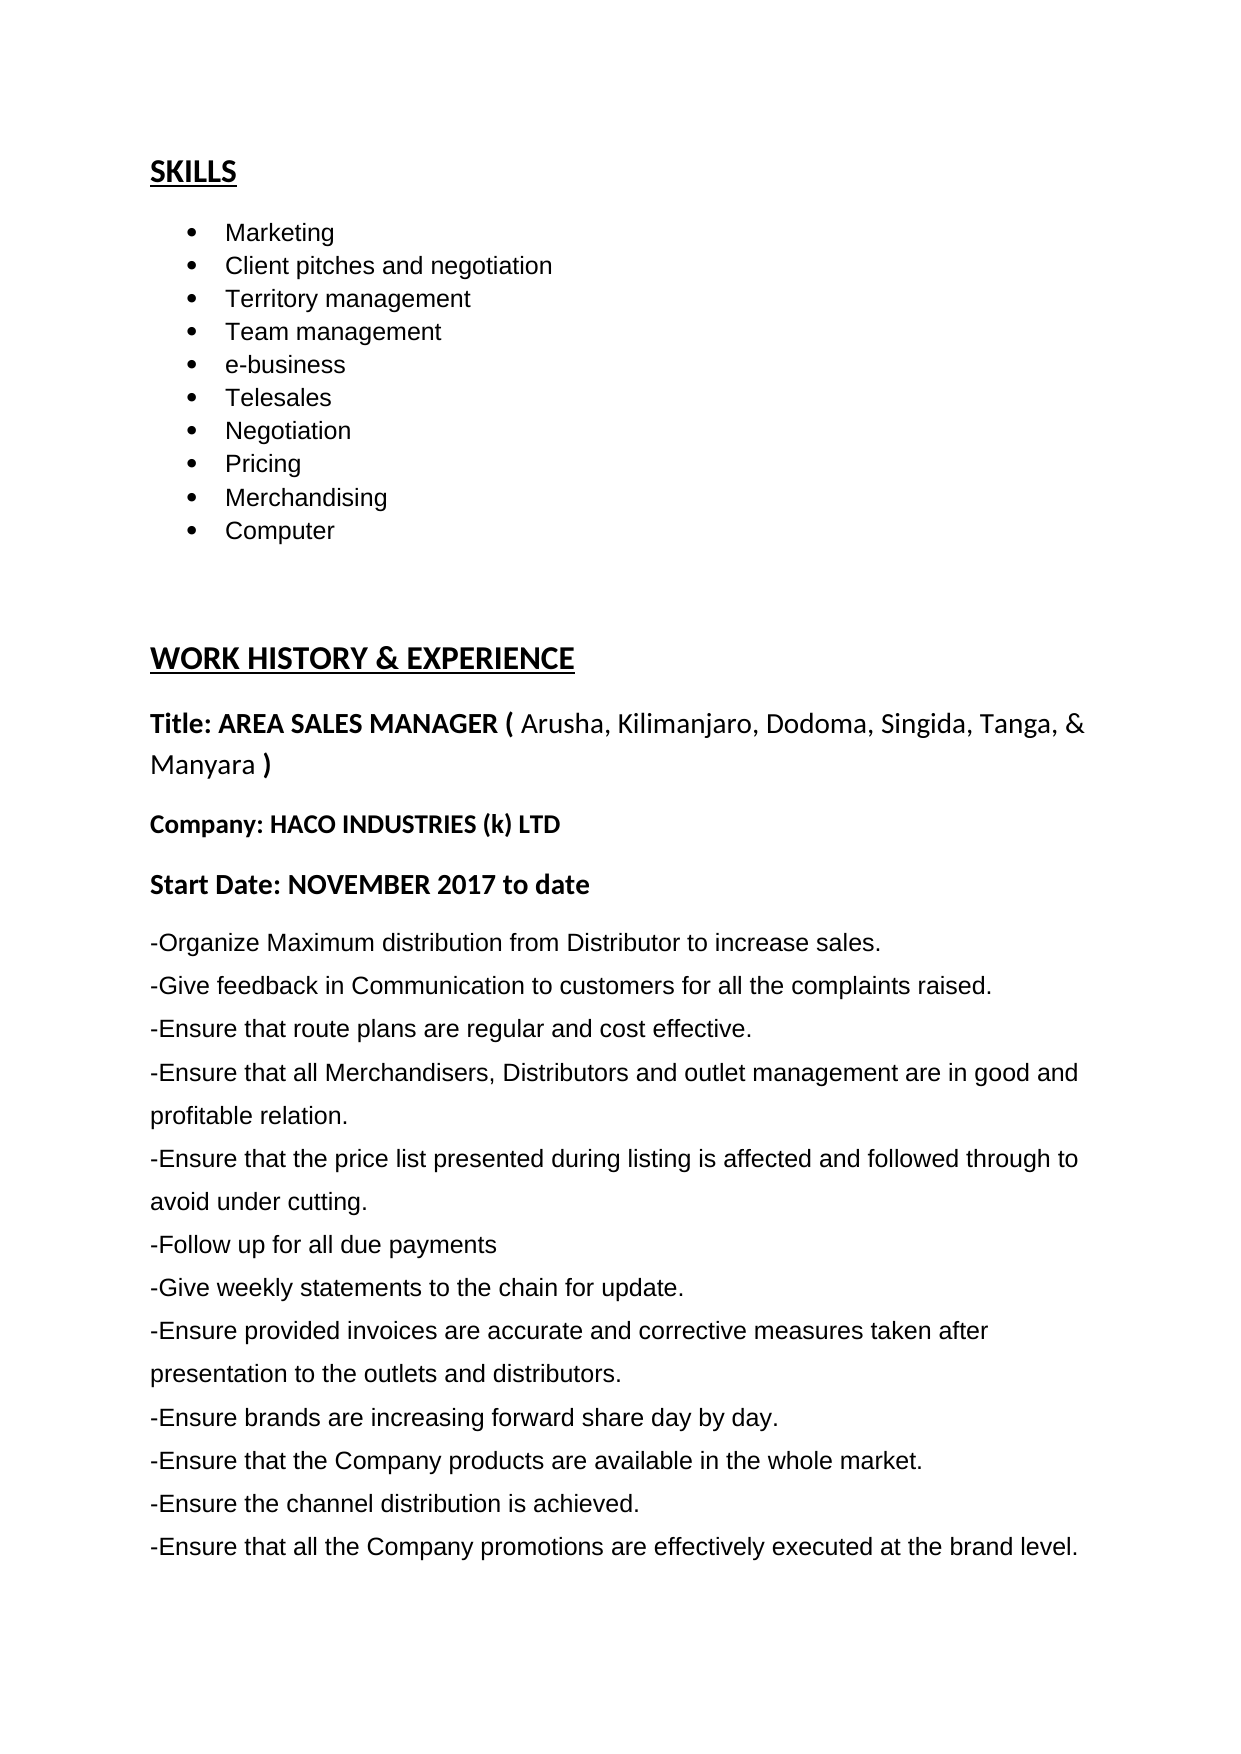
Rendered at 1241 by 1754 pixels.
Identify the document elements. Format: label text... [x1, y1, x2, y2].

list Pricing [187, 449, 1090, 478]
text SKILLS [150, 150, 1090, 191]
list Telesales [187, 383, 1090, 412]
text WORK HISTORY & EXPERIENCE [150, 637, 1090, 678]
list Territory management [187, 284, 1090, 313]
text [150, 928, 1090, 1561]
list Marketing [187, 218, 1090, 246]
list Client pitches and negotiation [187, 251, 1090, 279]
text Title: AREA SALES MANAGER ( Arusha, Kilimanjaro, Dodoma, Singida, Tanga, & Manyara ) [150, 705, 1090, 781]
text Company: HACO INDUSTRIES (k) LTD [150, 808, 1090, 841]
list Computer [187, 516, 1090, 544]
list Merchandising [187, 483, 1090, 511]
list Negotiation [187, 416, 1090, 445]
list e-business [187, 350, 1090, 379]
list Team management [187, 317, 1090, 346]
text Start Date: NOVEMBER 2017 to date [150, 866, 1090, 902]
